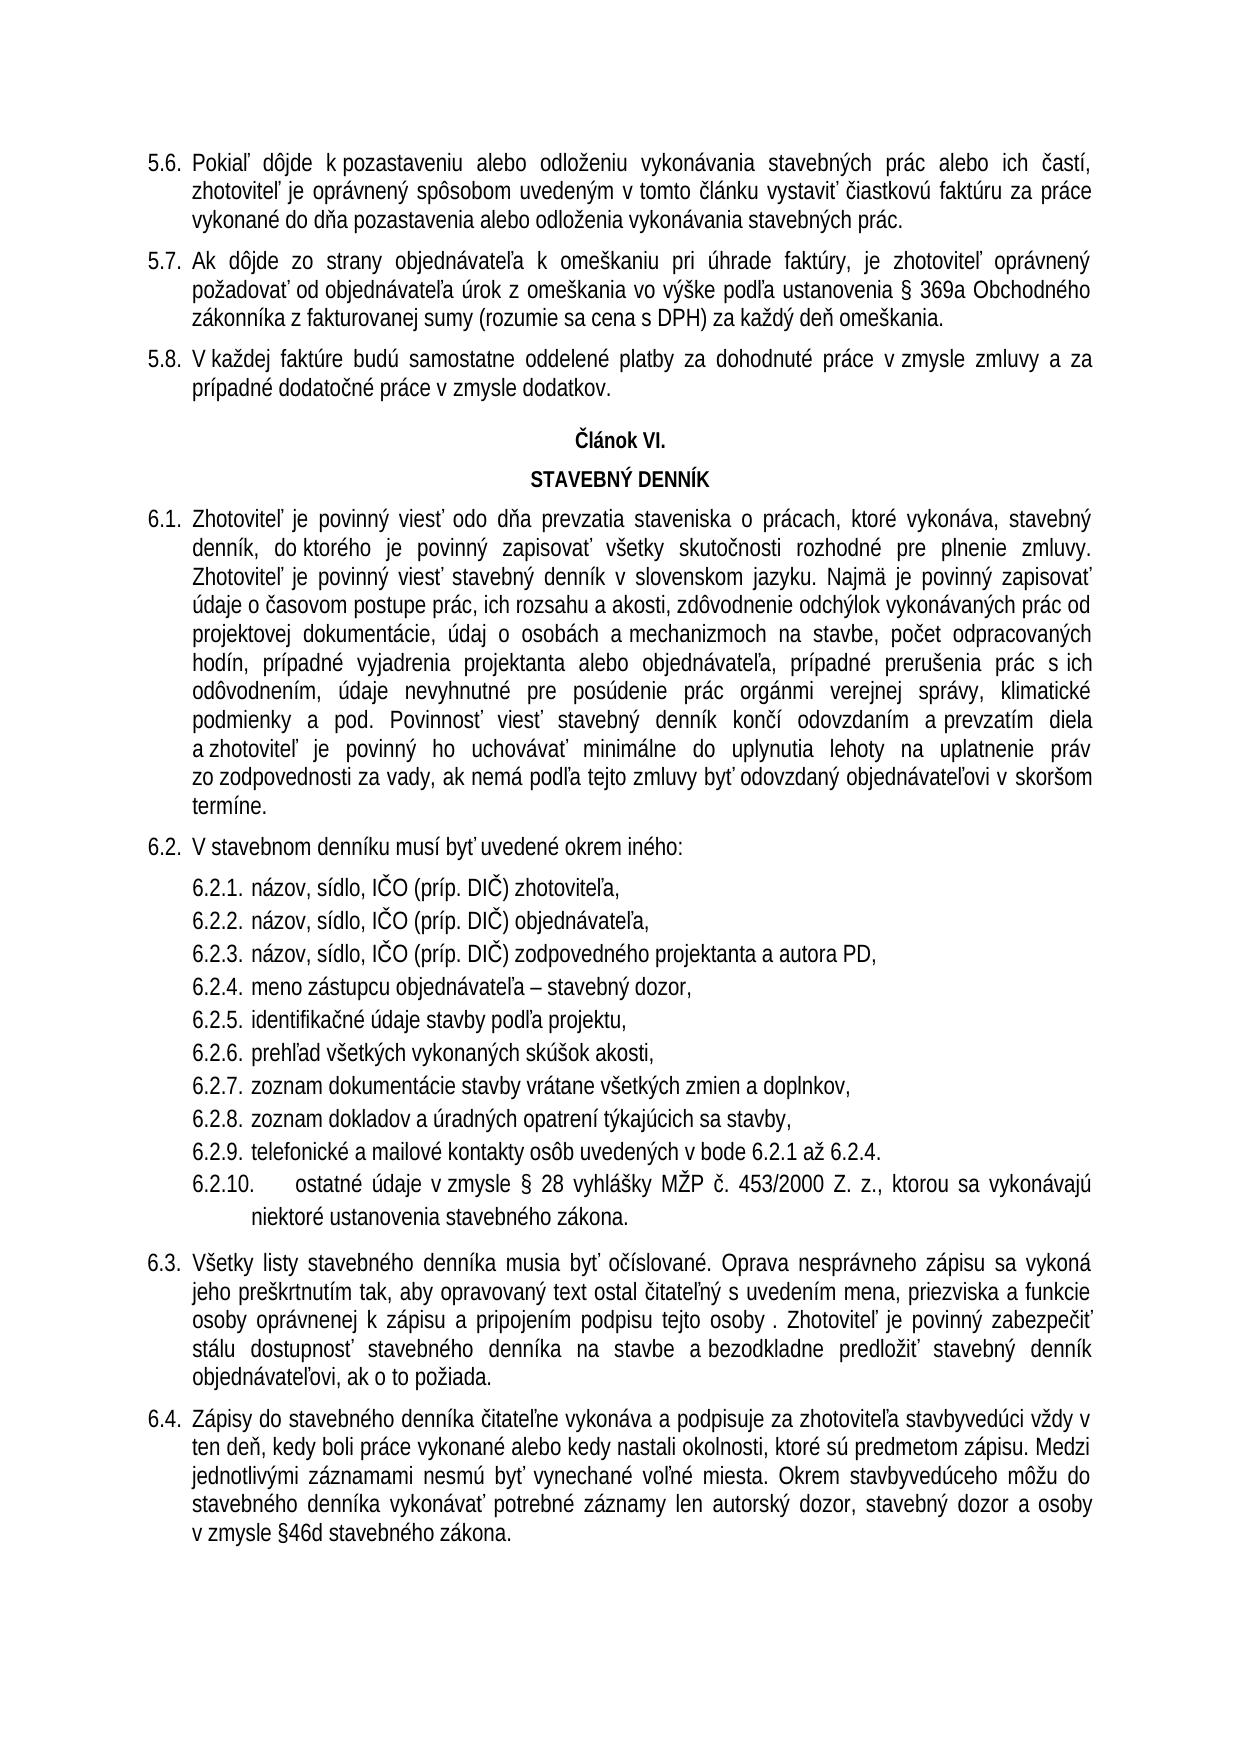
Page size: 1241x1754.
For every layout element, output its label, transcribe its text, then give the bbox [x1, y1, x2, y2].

text Článok VI. [148, 427, 1093, 453]
list ostatné údaje v zmysle § 28 vyhlášky MŽP č. 453/2000 Z. z., ktorou sa vykonávajú niektoré ustanovenia stavebného zákona. [192, 1169, 1093, 1231]
list Ak dôjde zo strany objednávateľa k omeškaniu pri úhrade faktúry, je zhotoviteľ oprávnený požadovať od objednávateľa úrok z omeškania vo výške podľa ustanovenia § 369a Obchodného zákonníka z fakturovanej sumy (rozumie sa cena s DPH) za každý deň omeškania. [148, 246, 1093, 332]
list Všetky listy stavebného denníka musia byť očíslované. Oprava nesprávneho zápisu sa vykoná jeho preškrtnutím tak, aby opravovaný text ostal čitateľný s uvedením mena, priezviska a funkcie osoby oprávnenej k zápisu a pripojením podpisu tejto osoby . Zhotoviteľ je povinný zabezpečiť stálu dostupnosť stavebného denníka na stavbe a bezodkladne predložiť stavebný denník objednávateľovi, ak o to požiada. [147, 1248, 1093, 1391]
list meno zástupcu objednávateľa – stavebný dozor, [192, 972, 1093, 1001]
text STAVEBNÝ DENNÍK [148, 466, 1093, 492]
list zoznam dokumentácie stavby vrátane všetkých zmien a doplnkov, [192, 1071, 1093, 1099]
list Zhotoviteľ je povinný viesť odo dňa prevzatia staveniska o prácach, ktoré vykonáva, stavebný denník, do ktorého je povinný zapisovať všetky skutočnosti rozhodné pre plnenie zmluvy. Zhotoviteľ je povinný viesť stavebný denník v slovenskom jazyku. Najmä je povinný zapisovať údaje o časovom postupe prác, ich rozsahu a akosti, zdôvodnenie odchýlok vykonávaných prác od projektovej dokumentácie, údaj o osobách a mechanizmoch na stavbe, počet odpracovaných hodín, prípadné vyjadrenia projektanta alebo objednávateľa, prípadné prerušenia prác s ich odôvodnením, údaje nevyhnutné pre posúdenie prác orgánmi verejnej správy, klimatické podmienky a pod. Povinnosť viesť stavebný denník končí odovzdaním a prevzatím diela a zhotoviteľ je povinný ho uchovávať minimálne do uplynutia lehoty na uplatnenie práv zo zodpovednosti za vady, ak nemá podľa tejto zmluvy byť odovzdaný objednávateľovi v skoršom termíne. [148, 504, 1093, 819]
list V každej faktúre budú samostatne oddelené platby za dohodnuté práce v zmysle zmluvy a za prípadné dodatočné práce v zmysle dodatkov. [148, 344, 1093, 402]
list zoznam dokladov a úradných opatrení týkajúcich sa stavby, [192, 1104, 1093, 1132]
list prehľad všetkých vykonaných skúšok akosti, [192, 1038, 1093, 1066]
list názov, sídlo, IČO (príp. DIČ) zhotoviteľa, [192, 873, 1093, 902]
list Zápisy do stavebného denníka čitateľne vykonáva a podpisuje za zhotoviteľa stavbyvedúci vždy v ten deň, kedy boli práce vykonané alebo kedy nastali okolnosti, ktoré sú predmetom zápisu. Medzi jednotlivými záznamami nesmú byť vynechané voľné miesta. Okrem stavbyvedúceho môžu do stavebného denníka vykonávať potrebné záznamy len autorský dozor, stavebný dozor a osoby v zmysle §46d stavebného zákona. [148, 1403, 1093, 1547]
list Pokiaľ dôjde k pozastaveniu alebo odloženiu vykonávania stavebných prác alebo ich častí, zhotoviteľ je oprávnený spôsobom uvedeným v tomto článku vystaviť čiastkovú faktúru za práce vykonané do dňa pozastavenia alebo odloženia vykonávania stavebných prác. [148, 148, 1093, 233]
list názov, sídlo, IČO (príp. DIČ) zodpovedného projektanta a autora PD, [192, 939, 1093, 968]
list názov, sídlo, IČO (príp. DIČ) objednávateľa, [192, 906, 1093, 935]
list V stavebnom denníku musí byť uvedené okrem iného: [148, 832, 1093, 861]
list telefonické a mailové kontakty osôb uvedených v bode 6.2.1 až 6.2.4. [192, 1137, 1093, 1165]
list identifikačné údaje stavby podľa projektu, [192, 1005, 1093, 1033]
